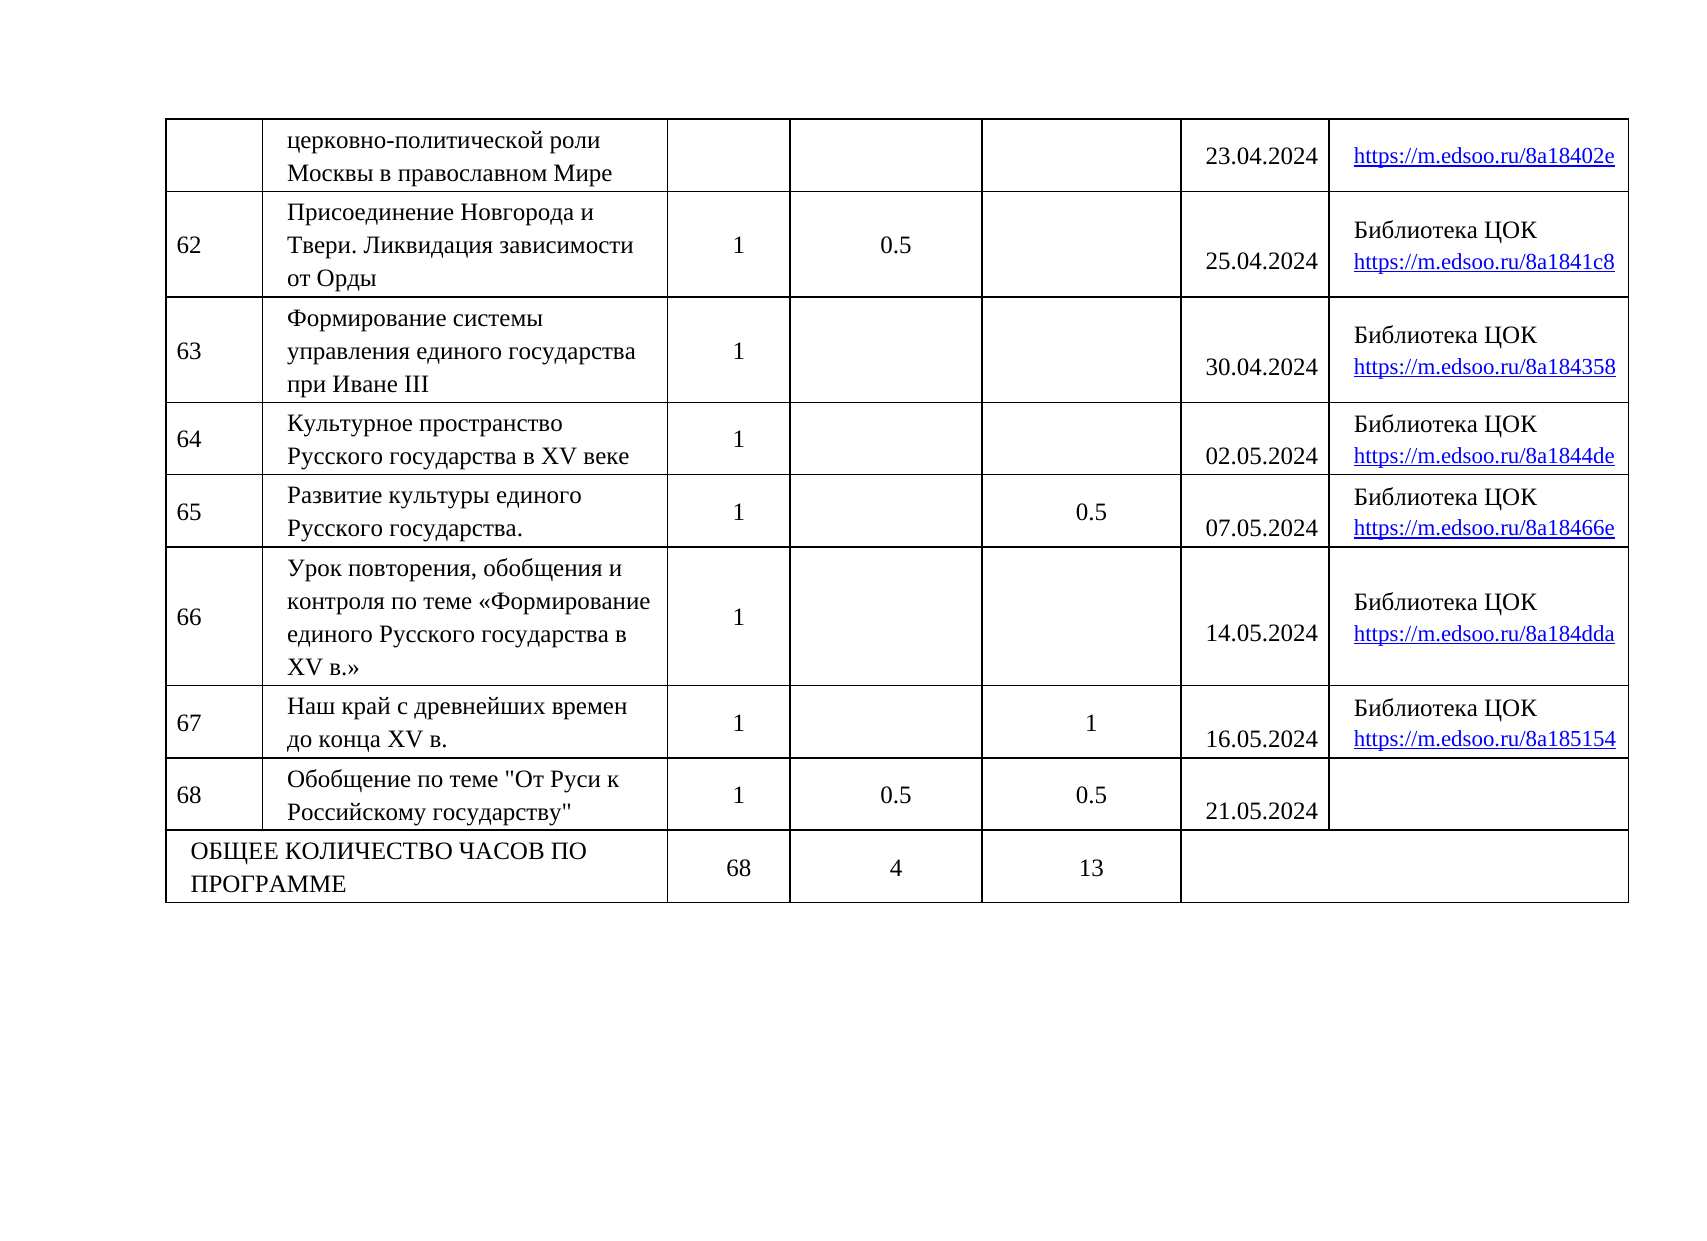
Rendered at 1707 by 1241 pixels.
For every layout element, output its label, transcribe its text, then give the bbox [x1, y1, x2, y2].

table_cell [791, 403, 981, 474]
table_cell 67 [167, 686, 262, 757]
table_cell [791, 120, 981, 191]
table_cell 23.04.2024 [1182, 120, 1328, 191]
table_cell 68 [167, 759, 262, 829]
table_cell [983, 120, 1180, 191]
table_cell 25.04.2024 [1182, 192, 1328, 296]
table_cell 14.05.2024 [1182, 548, 1328, 684]
table_cell Развитие культуры единого Русского государства. [263, 475, 667, 546]
table_cell [983, 298, 1180, 401]
table_cell 62 [167, 192, 262, 296]
table_cell [983, 548, 1180, 684]
table_cell 21.05.2024 [1182, 759, 1328, 829]
table_cell 1 [668, 548, 789, 684]
table_cell 1 [668, 686, 789, 757]
table_cell 1 [668, 475, 789, 546]
table_cell 1 [668, 120, 789, 191]
table_cell 65 [167, 475, 262, 546]
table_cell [1330, 120, 1628, 191]
table_cell 1 [983, 686, 1180, 757]
table_cell 07.05.2024 [1182, 475, 1328, 546]
table_cell Библиотека ЦОК https://m.edsoo.ru/8a184dda [1330, 548, 1628, 684]
table_cell 0.5 [791, 192, 981, 296]
table_cell Библиотека ЦОК https://m.edsoo.ru/8a18466e [1330, 475, 1628, 546]
table_cell Урок повторения, обобщения и контроля по теме «Формирование единого Русского государства в XV в.» [263, 548, 667, 684]
table_cell 1 [668, 403, 789, 474]
table_cell 61 [167, 120, 262, 191]
table_cell Культурное пространство Русского государства в XV веке [263, 403, 667, 474]
table_cell 1 [668, 192, 789, 296]
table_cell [263, 120, 667, 191]
table_cell [791, 548, 981, 684]
table_cell 1 [668, 759, 789, 829]
table_cell 66 [167, 548, 262, 684]
table_cell Библиотека ЦОК https://m.edsoo.ru/8a1844de [1330, 403, 1628, 474]
table_cell [1330, 759, 1628, 829]
table_cell 0.5 [791, 759, 981, 829]
table_cell 68 [668, 831, 789, 902]
table_cell Библиотека ЦОК https://m.edsoo.ru/8a1841c8 [1330, 192, 1628, 296]
table_cell Присоединение Новгорода и Твери. Ликвидация зависимости от Орды [263, 192, 667, 296]
table_cell [983, 192, 1180, 296]
table_cell 1 [668, 298, 789, 401]
table_cell [791, 686, 981, 757]
table_cell 30.04.2024 [1182, 298, 1328, 401]
table_cell [983, 403, 1180, 474]
table_cell 64 [167, 403, 262, 474]
table_cell ОБЩЕЕ КОЛИЧЕСТВО ЧАСОВ ПО ПРОГРАММЕ [167, 831, 667, 902]
table_cell Формирование системы управления единого государства при Иване III [263, 298, 667, 401]
table_cell [1182, 831, 1628, 902]
table_cell [791, 298, 981, 401]
table_cell 63 [167, 298, 262, 401]
table_cell [791, 475, 981, 546]
table_cell Обобщение по теме "От Руси к Российскому государству" [263, 759, 667, 829]
table_cell Наш край с древнейших времен до конца XV в. [263, 686, 667, 757]
table_cell 4 [791, 831, 981, 902]
table_cell 02.05.2024 [1182, 403, 1328, 474]
table_cell 0.5 [983, 759, 1180, 829]
table_cell Библиотека ЦОК https://m.edsoo.ru/8a185154 [1330, 686, 1628, 757]
table_cell 13 [983, 831, 1180, 902]
table_cell Библиотека ЦОК https://m.edsoo.ru/8a184358 [1330, 298, 1628, 401]
table_cell 16.05.2024 [1182, 686, 1328, 757]
table_cell 0.5 [983, 475, 1180, 546]
